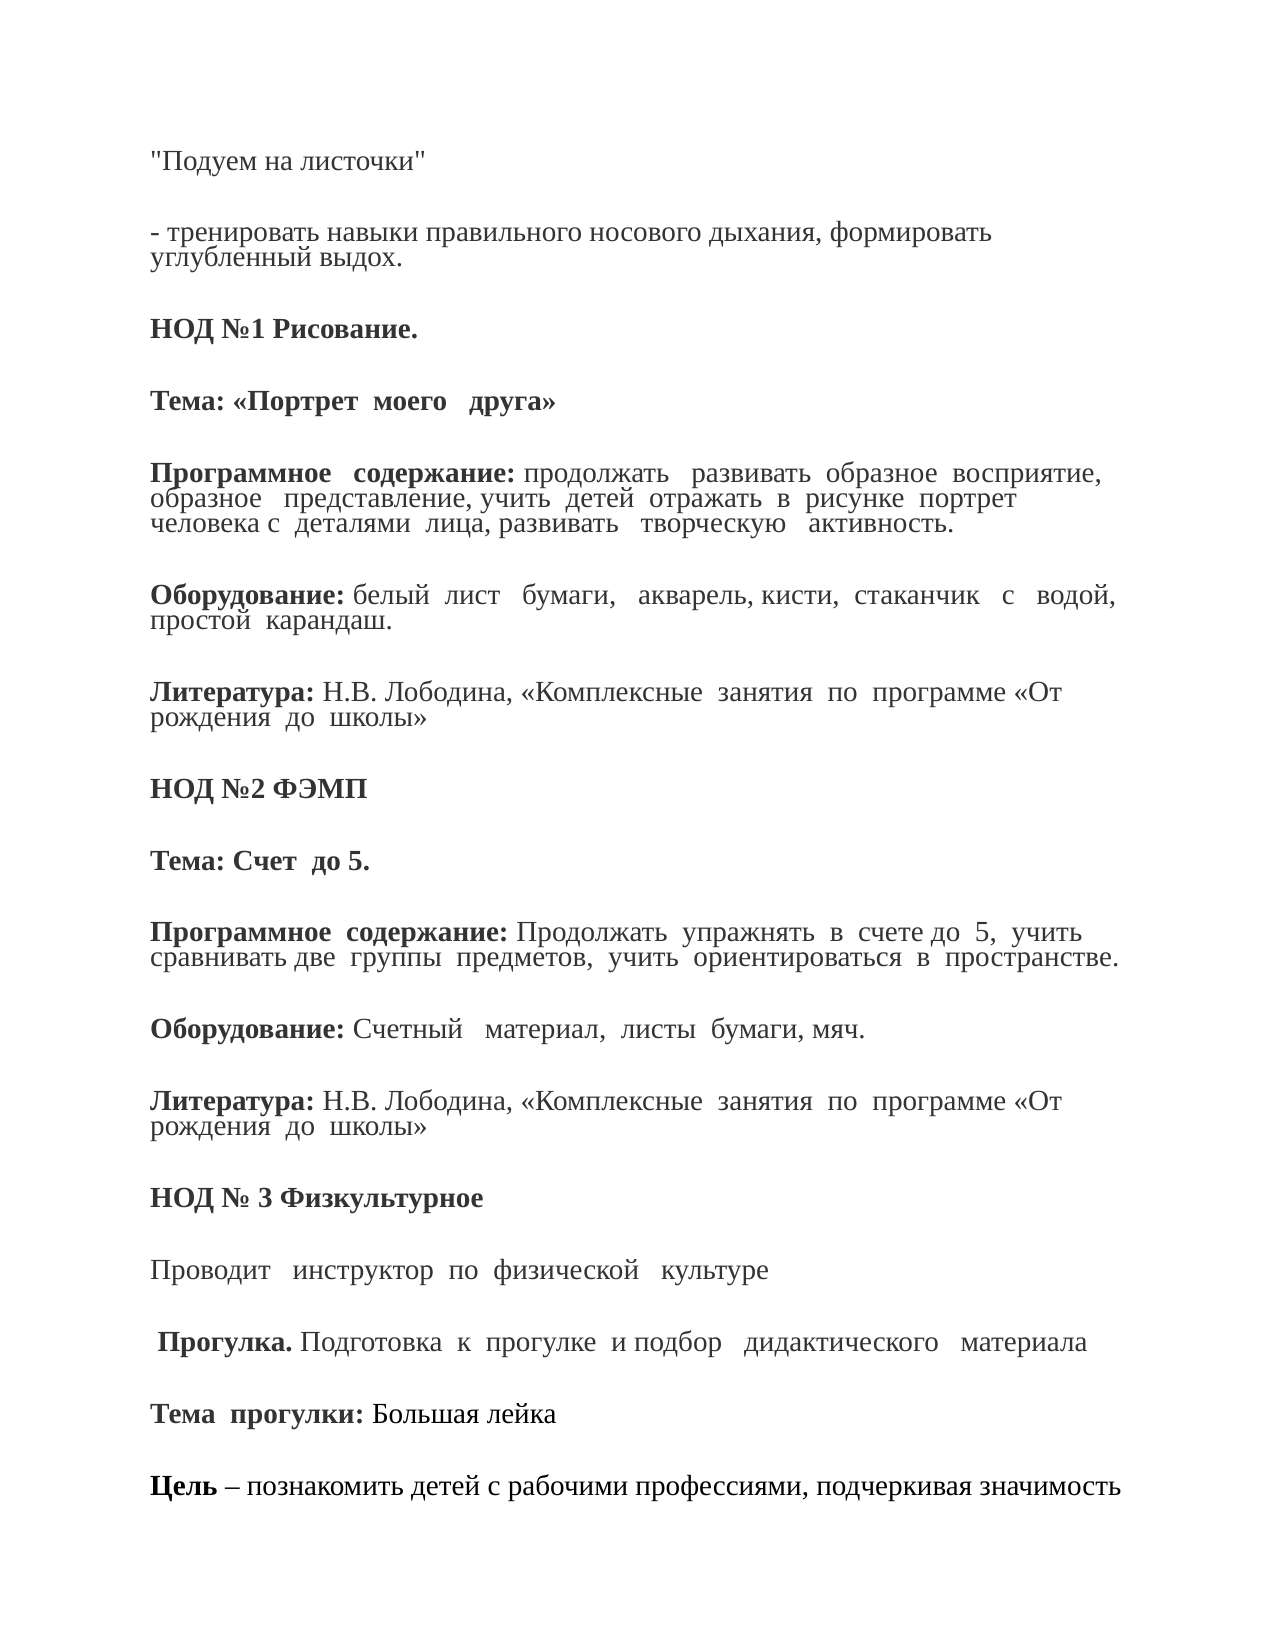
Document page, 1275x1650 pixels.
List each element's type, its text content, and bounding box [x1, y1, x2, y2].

text НОД №2 ФЭМП [150, 778, 1125, 803]
text Литература: Н.В. Лободина, «Комплексные занятия по программе «От рождения до школы» [150, 681, 1125, 731]
text Тема: «Портрет моего друга» [150, 391, 1125, 416]
text Проводит инструктор по физической культуре [150, 1259, 501, 1284]
text Оборудование: Счетный материал, листы бумаги, мяч. [150, 1019, 1125, 1044]
text "Подуем на листочки" [150, 150, 1125, 175]
text Прогулка. Подготовка к прогулке и подбор дидактического материала [150, 1331, 1125, 1356]
text Программное содержание: Продолжать упражнять в счете до 5, учить сравнивать две группы предметов, учить ориентироваться в пространстве. [150, 922, 1125, 972]
text НОД №1 Рисование. [150, 319, 201, 344]
text НОД № 3 Физкультурное [150, 1187, 1125, 1212]
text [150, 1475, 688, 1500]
text Проводит инструктор по физической культуре [504, 1259, 1125, 1284]
text - тренировать навыки правильного носового дыхания, формировать углубленный выдох. [150, 222, 1125, 272]
text Оборудование: белый лист бумаги, акварель, кисти, стаканчик с водой, простой карандаш. [150, 584, 1125, 634]
text Программное содержание: продолжать развивать образное восприятие, образное представление, учить детей отражать в рисунке портрет человека с деталями лица, развивать творческую активность. [150, 462, 1125, 537]
text Литература: Н.В. Лободина, «Комплексные занятия по программе «От рождения до школы» [150, 1091, 1125, 1141]
text Тема прогулки: Большая лейка [150, 1403, 1125, 1428]
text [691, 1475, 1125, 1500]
text Тема: Счет до 5. [150, 850, 1125, 875]
text НОД №1 Рисование. [211, 319, 1125, 344]
